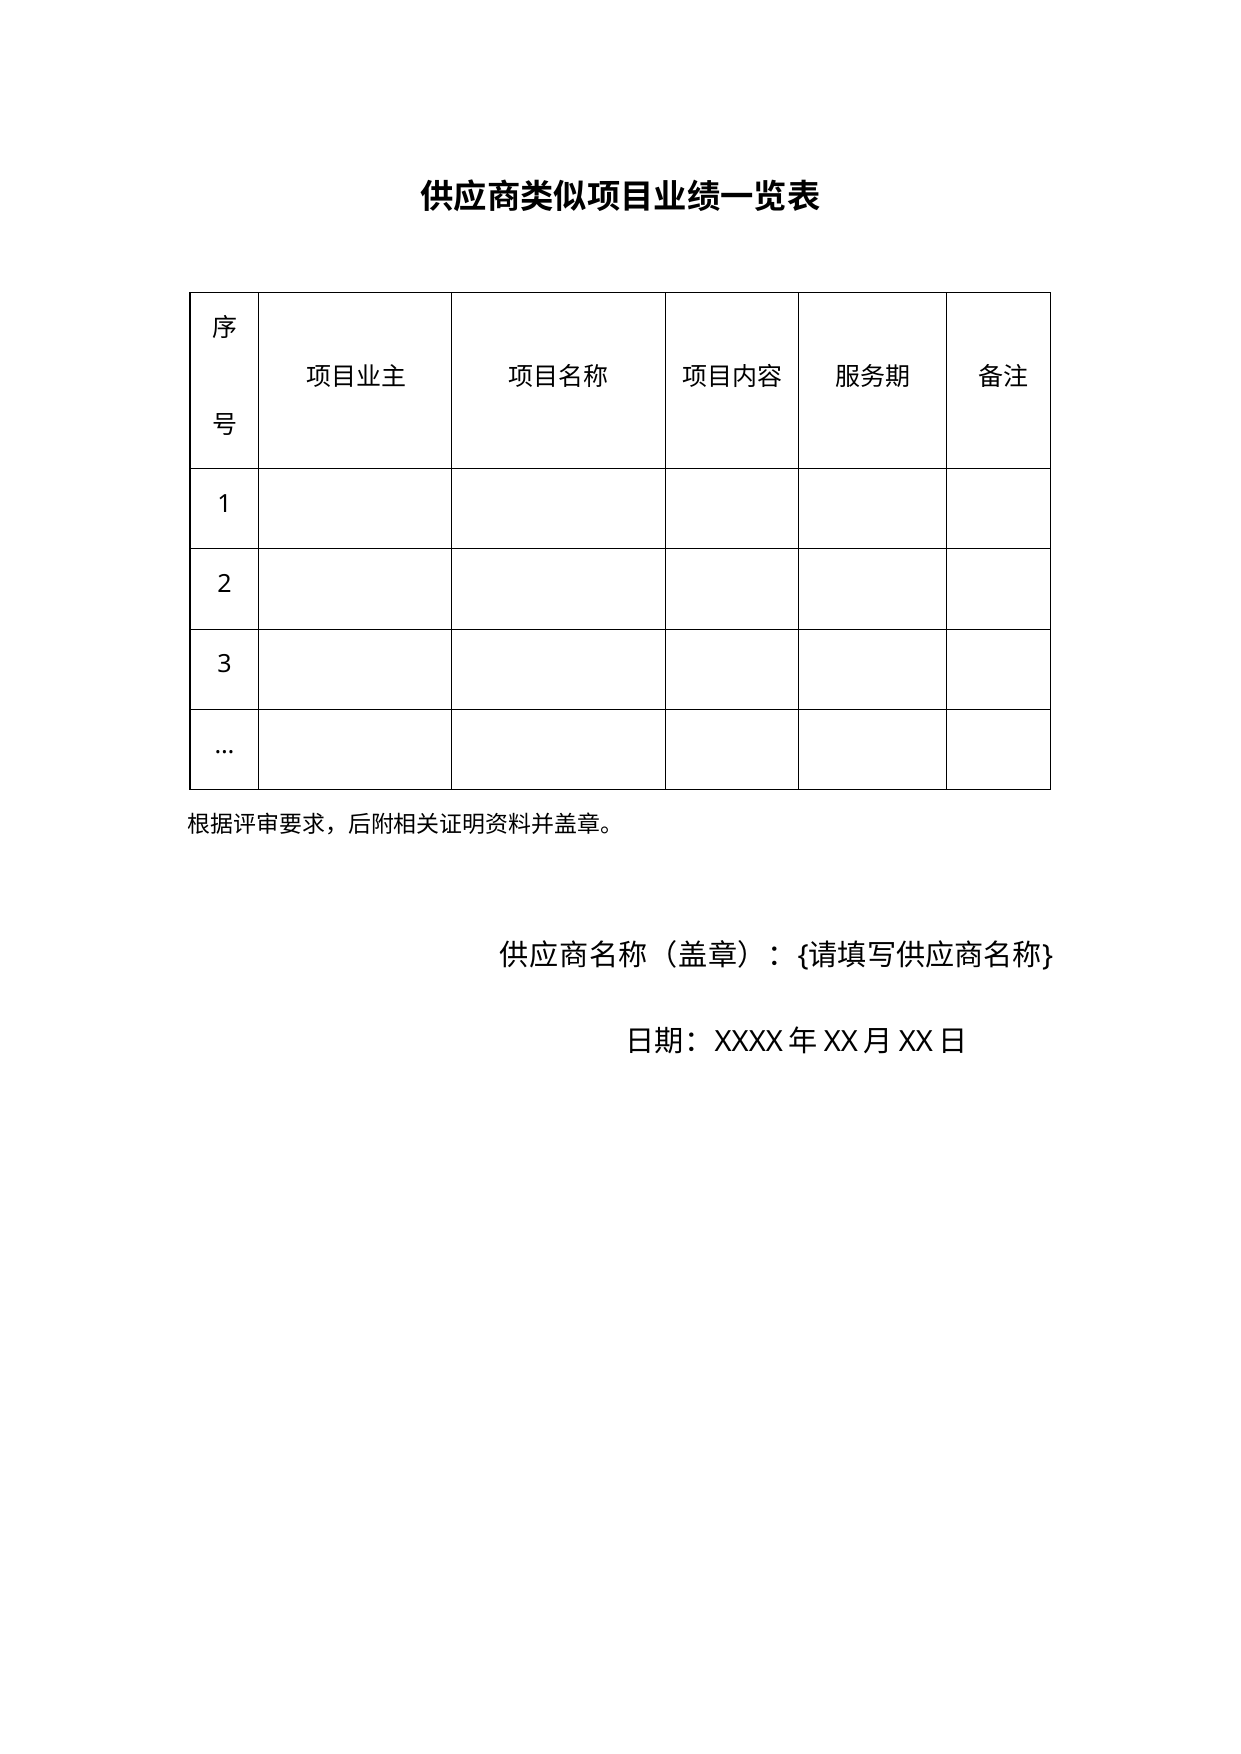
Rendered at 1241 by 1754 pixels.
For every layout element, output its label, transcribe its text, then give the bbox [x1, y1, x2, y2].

table_cell [259, 630, 451, 709]
table_cell [799, 630, 946, 709]
table_cell [259, 710, 451, 789]
table_cell [452, 469, 665, 548]
table_cell [666, 549, 798, 629]
table_header 项目内容 [666, 293, 798, 468]
table_cell [947, 469, 1050, 548]
table_cell [799, 549, 946, 629]
table_cell [452, 710, 665, 789]
text 根据评审要求，后附相关证明资料并盖章。 [187, 790, 1053, 855]
table_cell 3 [191, 630, 258, 709]
table_cell [259, 549, 451, 629]
table_cell [452, 630, 665, 709]
table_header 服务期 [799, 293, 946, 468]
table_cell [947, 710, 1050, 789]
text 日期：XXXX年XX月XX日 [581, 1006, 1053, 1071]
table_cell [947, 549, 1050, 629]
text 供应商名称（盖章）：{请填写供应商名称} [187, 920, 1053, 985]
table_cell 1 [191, 469, 258, 548]
table_cell [799, 710, 946, 789]
table_cell [799, 469, 946, 548]
table_cell [259, 469, 451, 548]
text 供应商类似项目业绩一览表 [187, 162, 1053, 227]
table_cell [666, 630, 798, 709]
table_cell [452, 549, 665, 629]
table_header 序号 [191, 293, 258, 468]
table_header 项目业主 [259, 293, 451, 468]
table_cell 2 [191, 549, 258, 629]
table_header 备注 [947, 293, 1050, 468]
table_header 项目名称 [452, 293, 665, 468]
table_cell [666, 710, 798, 789]
table_cell … [191, 710, 258, 789]
table_cell [666, 469, 798, 548]
table_cell [947, 630, 1050, 709]
